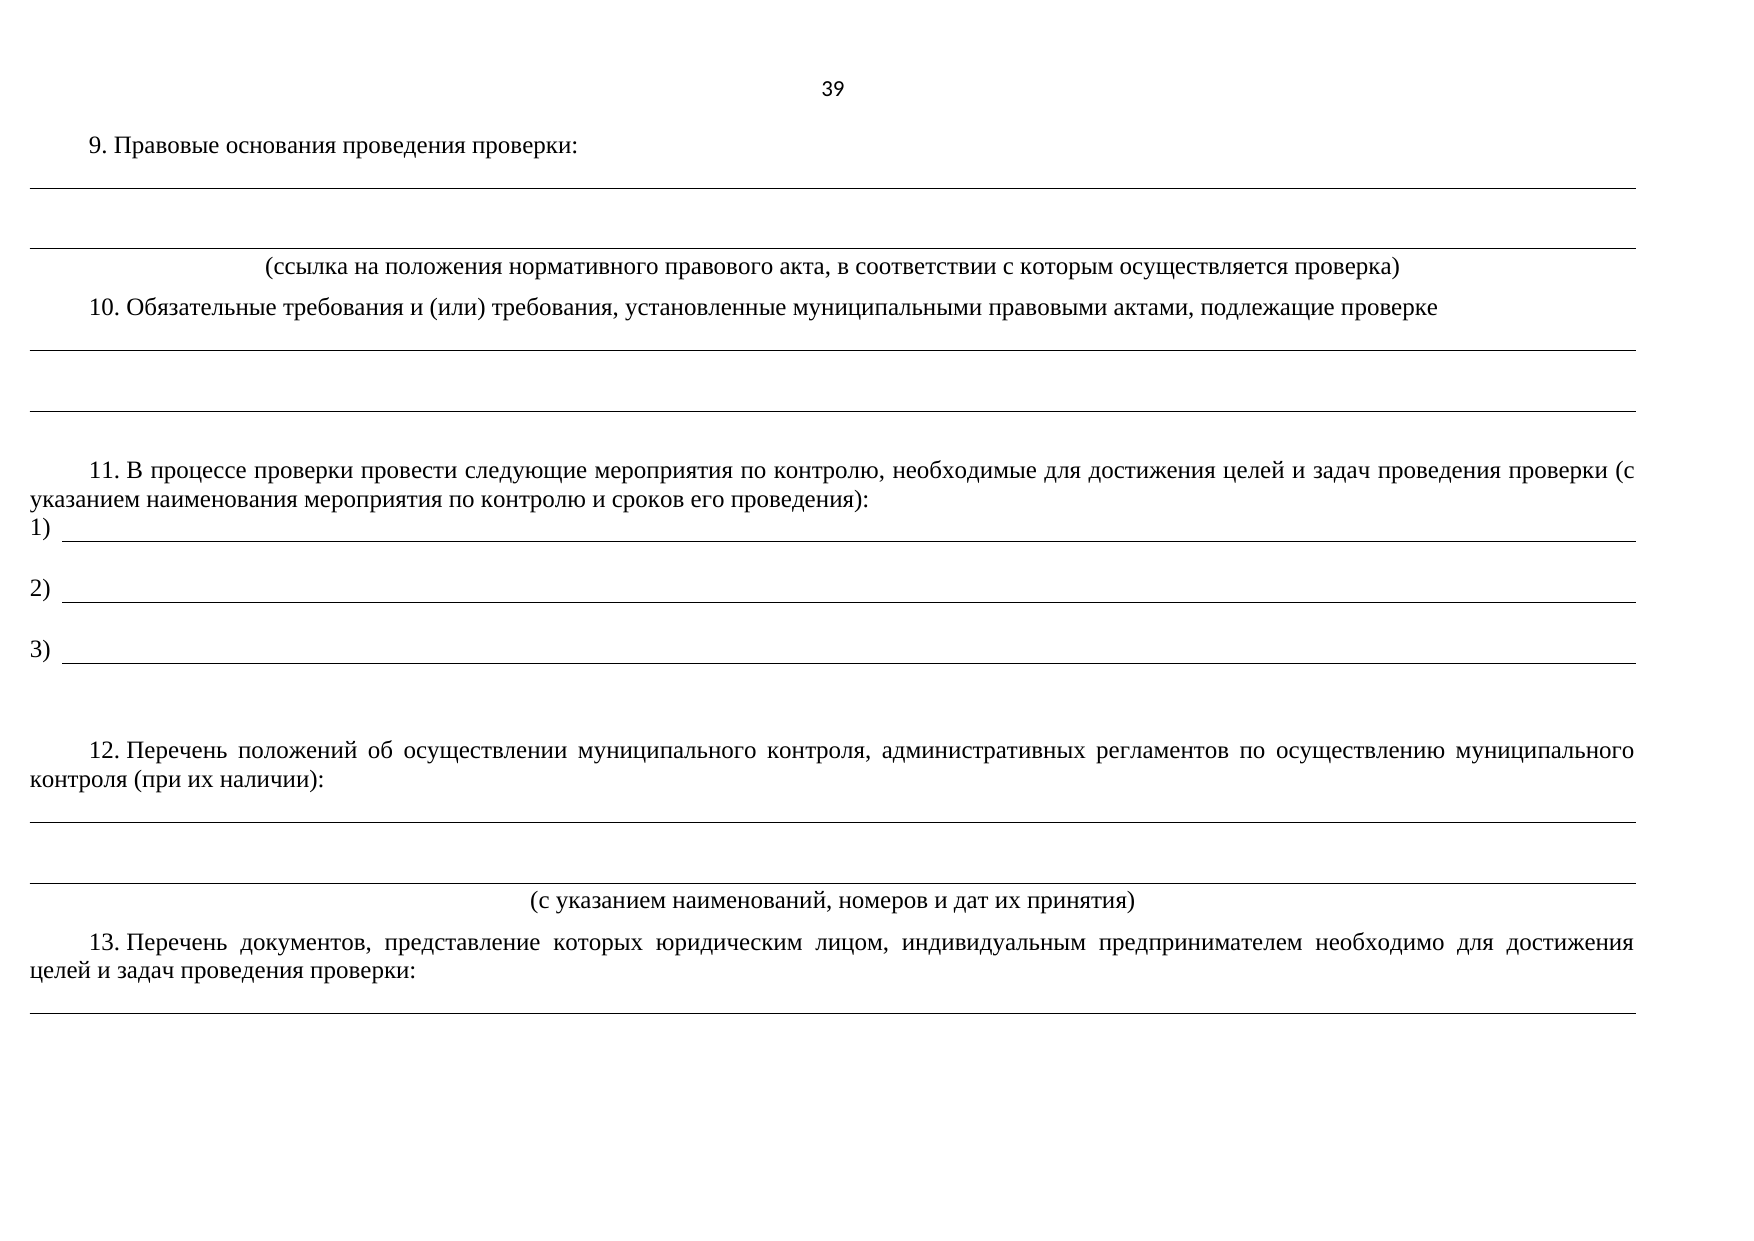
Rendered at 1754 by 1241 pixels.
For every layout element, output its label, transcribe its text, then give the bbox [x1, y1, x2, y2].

text 2) [29, 573, 1636, 602]
text 11. В процессе проверки провести следующие мероприятия по контролю, необходимые для достижения целей и задач проведения проверки (с указанием наименования мероприятия по контролю и сроков его проведения): [29, 455, 1636, 512]
text (ссылка на положения нормативного правового акта, в соответствии с которым осуществляется проверка) [29, 249, 1636, 280]
text 10. Обязательные требования и (или) требования, установленные муниципальными правовыми актами, подлежащие проверке [29, 292, 1636, 321]
text 1) [29, 512, 1636, 541]
text 3) [29, 634, 1636, 662]
text 12. Перечень положений об осуществлении муниципального контроля, административных регламентов по осуществлению муниципального контроля (при их наличии): [29, 736, 1636, 793]
text 13. Перечень документов, представление которых юридическим лицом, индивидуальным предпринимателем необходимо для достижения целей и задач проведения проверки: [29, 927, 1636, 984]
text 9. Правовые основания проведения проверки: [29, 130, 1636, 159]
text (с указанием наименований, номеров и дат их принятия) [29, 884, 1636, 914]
